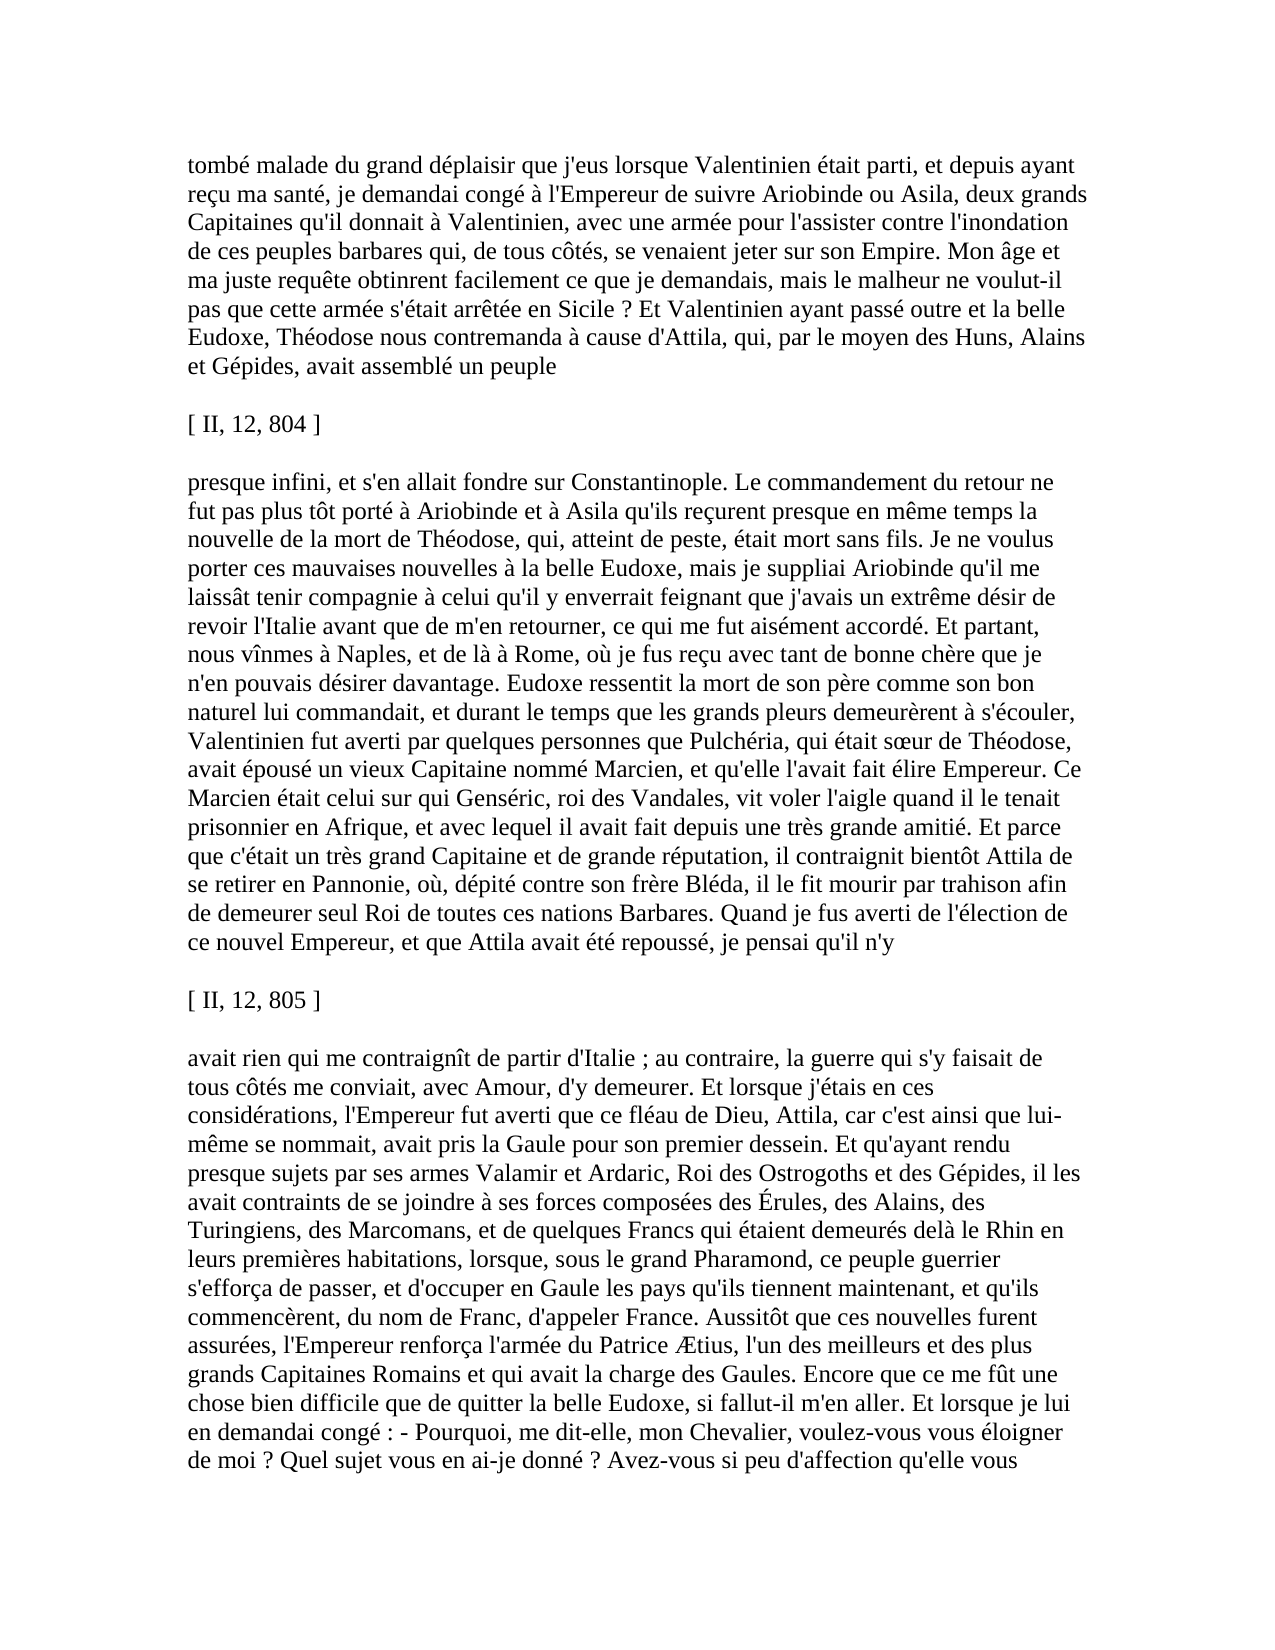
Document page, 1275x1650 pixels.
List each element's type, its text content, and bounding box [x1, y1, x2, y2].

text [187, 150, 1087, 380]
text presque infini, et s'en allait fondre sur Constantinople. Le commandement du retour ne fut pas plus tôt porté à Ariobinde et à Asila qu'ils reçurent presque en même temps la nouvelle de la mort de Théodose, qui, atteint de peste, était mort sans fils. Je ne voulus porter ces mauvaises nouvelles à la belle Eudoxe, mais je suppliai Ariobinde qu'il me laissât tenir compagnie à celui qu'il y enverrait feignant que j'avais un extrême désir de revoir l'Italie avant que de m'en retourner, ce qui me fut aisément accordé. Et partant, nous vînmes à Naples, et de là à Rome, où je fus reçu avec tant de bonne chère que je n'en pouvais désirer davantage. Eudoxe ressentit la mort de son père comme son bon naturel lui commandait, et durant le temps que les grands pleurs demeurèrent à s'écouler, Valentinien fut averti par quelques personnes que Pulchéria, qui était sœur de Théodose, avait épousé un vieux Capitaine nommé Marcien, et qu'elle l'avait fait élire Empereur. Ce Marcien était celui sur qui Genséric, roi des Vandales, vit voler l'aigle quand il le tenait prisonnier en Afrique, et avec lequel il avait fait depuis une très grande amitié. Et parce que c'était un très grand Capitaine et de grande réputation, il contraignit bientôt Attila de se retirer en Pannonie, où, dépité contre son frère Bléda, il le fit mourir par trahison afin de demeurer seul Roi de toutes ces nations Barbares. Quand je fus averti de l'élection de ce nouvel Empereur, et que Attila avait été repoussé, je pensai qu'il n'y [187, 467, 1087, 956]
text [ II, 12, 805 ] [187, 985, 1087, 1014]
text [187, 1043, 1087, 1474]
text [ II, 12, 804 ] [187, 409, 1087, 438]
